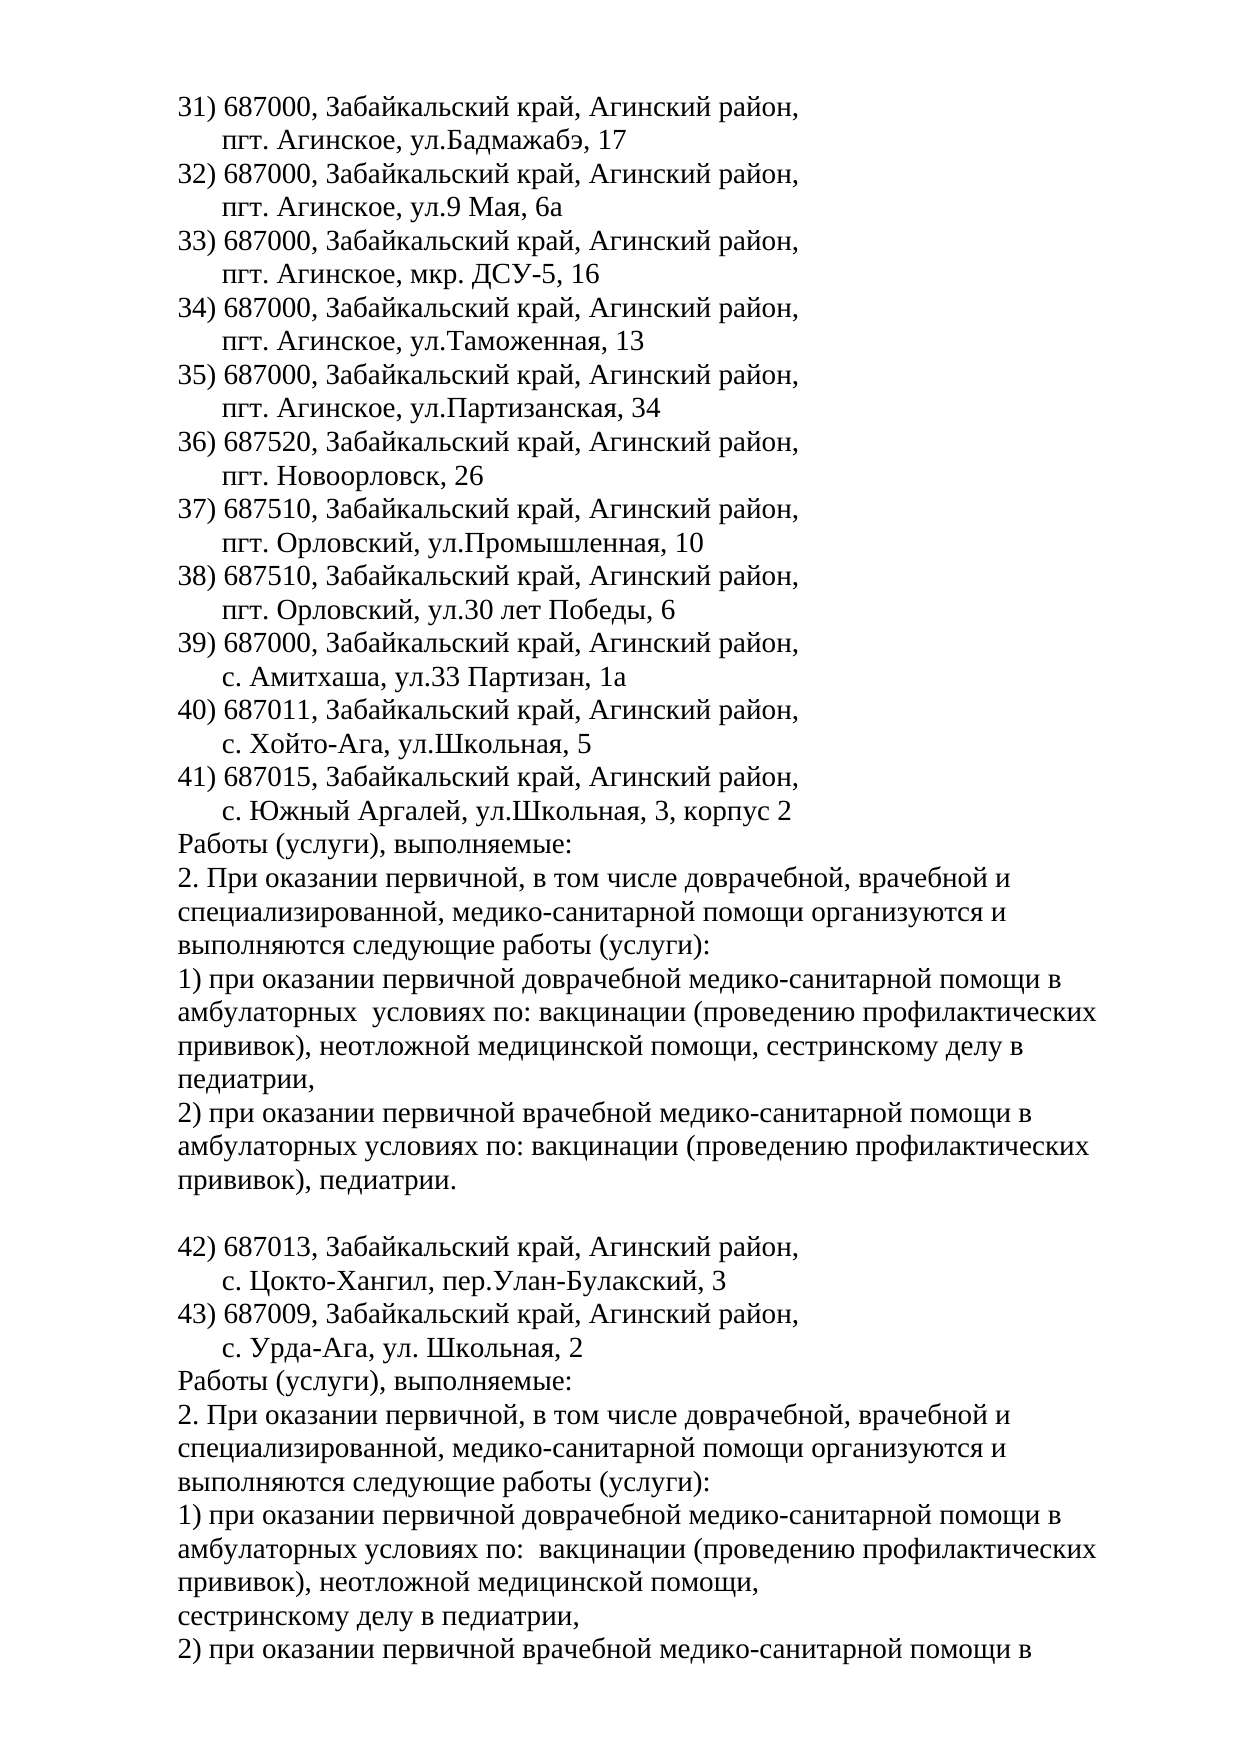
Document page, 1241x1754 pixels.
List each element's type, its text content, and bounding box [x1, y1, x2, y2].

text 1) при оказании первичной доврачебной медико-санитарной помощи в амбулаторных условиях по: вакцинации (проведению профилактических прививок), неотложной медицинской помощи, [177, 1497, 1152, 1598]
text Работы (услуги), выполняемые: [177, 827, 1152, 860]
text 40) 687011, Забайкальский край, Агинский район, [177, 692, 1152, 726]
text 37) 687510, Забайкальский край, Агинский район, [177, 491, 1152, 525]
text 35) 687000, Забайкальский край, Агинский район, [177, 357, 1152, 391]
text пгт. Агинское, ул.Бадмажабэ, 17 [177, 122, 1152, 156]
text 33) 687000, Забайкальский край, Агинский район, [177, 223, 1152, 256]
text 31) 687000, Забайкальский край, Агинский район, [177, 89, 1152, 122]
text 42) 687013, Забайкальский край, Агинский район, [177, 1229, 1152, 1263]
text 36) 687520, Забайкальский край, Агинский район, [177, 424, 1152, 458]
text пгт. Агинское, ул.Партизанская, 34 [177, 391, 1152, 424]
text пгт. Агинское, мкр. ДСУ-5, 16 [177, 256, 1152, 290]
text 2) при оказании первичной врачебной медико-санитарной помощи в амбулаторных условиях по: вакцинации (проведению профилактических прививок), педиатрии. [177, 1095, 1152, 1196]
text пгт. Агинское, ул.Таможенная, 13 [177, 323, 1152, 357]
text 1) при оказании первичной доврачебной медико-санитарной помощи в амбулаторных условиях по: вакцинации (проведению профилактических прививок), неотложной медицинской помощи, сестринскому делу в педиатрии, [177, 961, 1152, 1095]
text сестринскому делу в педиатрии, [177, 1598, 1152, 1632]
text 34) 687000, Забайкальский край, Агинский район, [177, 290, 1152, 323]
text пгт. Орловский, ул.30 лет Победы, 6 [177, 592, 1152, 625]
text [177, 1632, 1152, 1665]
text с. Южный Аргалей, ул.Школьная, 3, корпус 2 [177, 793, 1152, 827]
text пгт. Орловский, ул.Промышленная, 10 [177, 525, 1152, 558]
text 41) 687015, Забайкальский край, Агинский район, [177, 759, 1152, 793]
text с. Урда-Ага, ул. Школьная, 2 [177, 1330, 1152, 1363]
text 32) 687000, Забайкальский край, Агинский район, [177, 156, 1152, 189]
text пгт. Новоорловск, 26 [177, 458, 1152, 491]
text с. Амитхаша, ул.33 Партизан, 1а [177, 659, 1152, 692]
text 43) 687009, Забайкальский край, Агинский район, [177, 1296, 1152, 1330]
text с. Цокто-Хангил, пер.Улан-Булакский, 3 [177, 1263, 1152, 1296]
text 38) 687510, Забайкальский край, Агинский район, [177, 558, 1152, 592]
text Работы (услуги), выполняемые: [177, 1363, 1152, 1397]
text пгт. Агинское, ул.9 Мая, 6а [177, 189, 1152, 223]
text с. Хойто-Ага, ул.Школьная, 5 [177, 726, 1152, 759]
text 39) 687000, Забайкальский край, Агинский район, [177, 625, 1152, 659]
